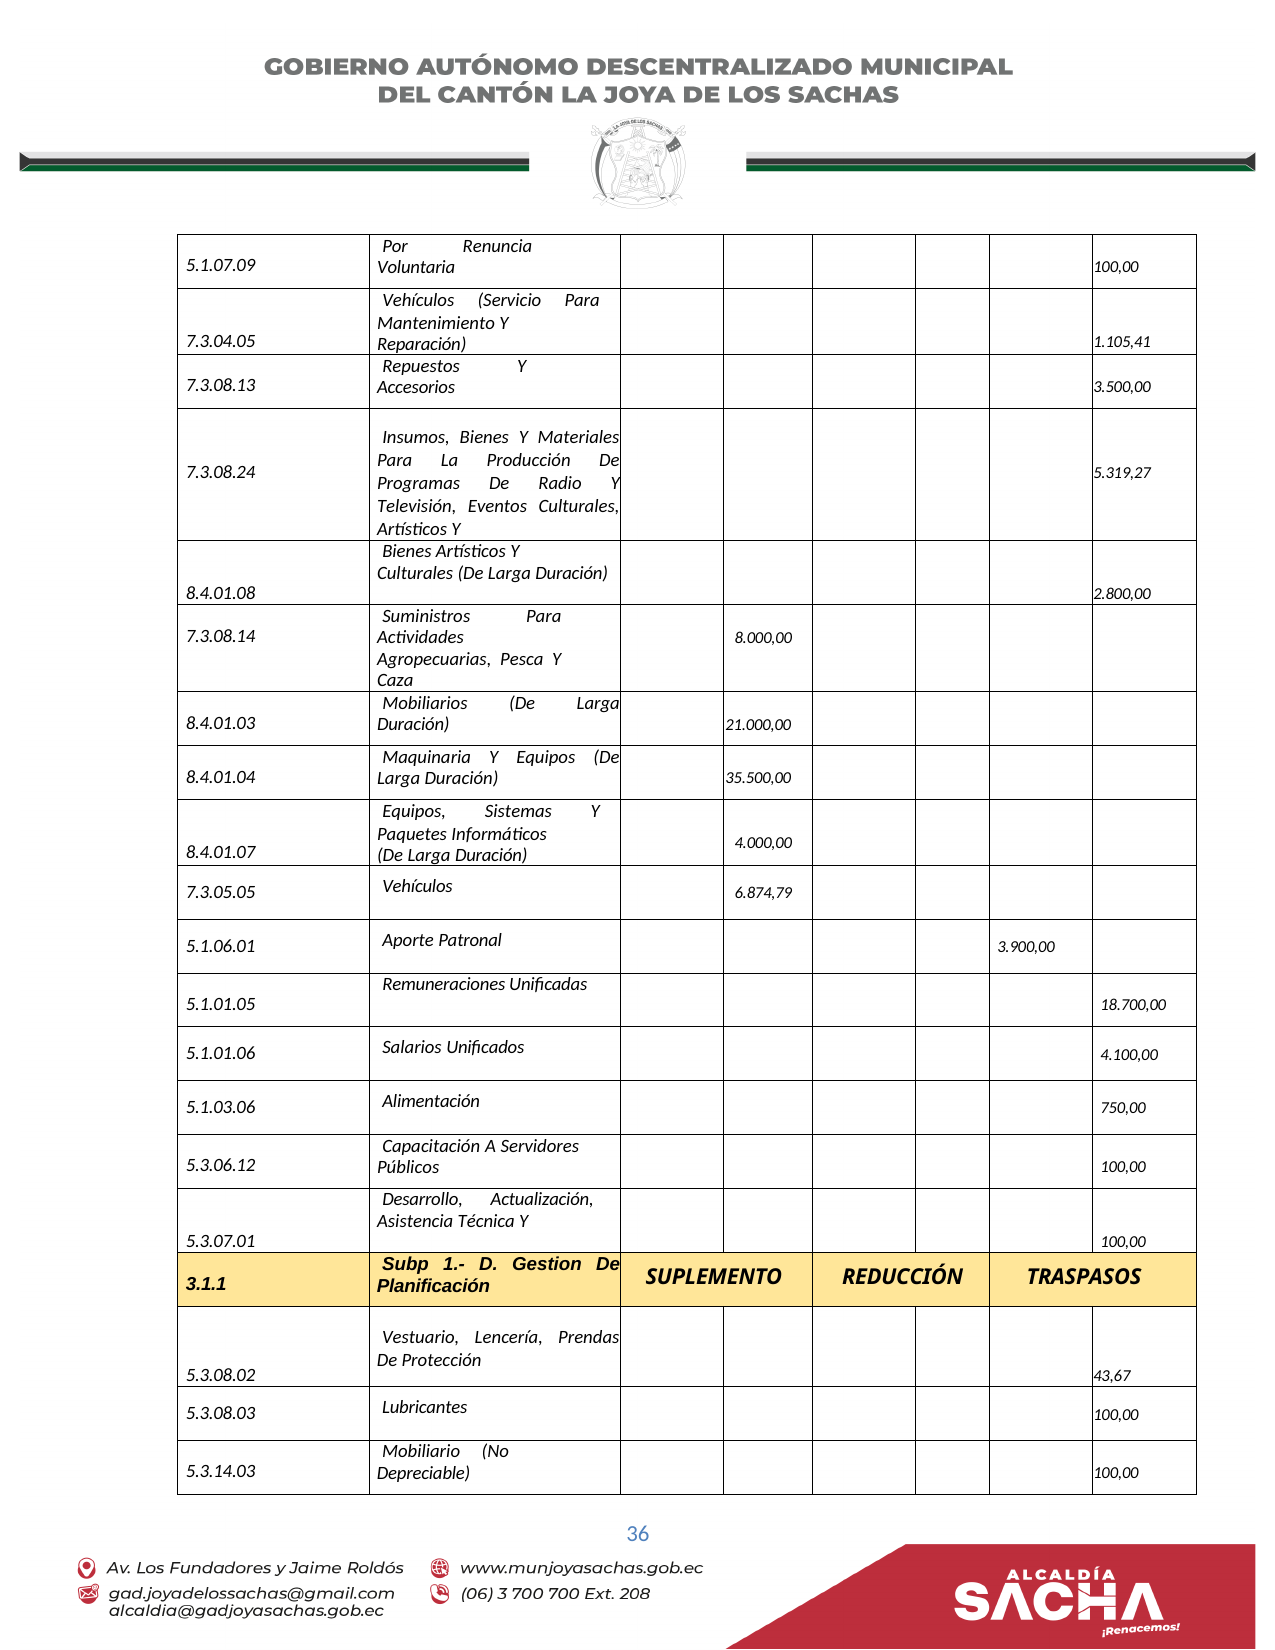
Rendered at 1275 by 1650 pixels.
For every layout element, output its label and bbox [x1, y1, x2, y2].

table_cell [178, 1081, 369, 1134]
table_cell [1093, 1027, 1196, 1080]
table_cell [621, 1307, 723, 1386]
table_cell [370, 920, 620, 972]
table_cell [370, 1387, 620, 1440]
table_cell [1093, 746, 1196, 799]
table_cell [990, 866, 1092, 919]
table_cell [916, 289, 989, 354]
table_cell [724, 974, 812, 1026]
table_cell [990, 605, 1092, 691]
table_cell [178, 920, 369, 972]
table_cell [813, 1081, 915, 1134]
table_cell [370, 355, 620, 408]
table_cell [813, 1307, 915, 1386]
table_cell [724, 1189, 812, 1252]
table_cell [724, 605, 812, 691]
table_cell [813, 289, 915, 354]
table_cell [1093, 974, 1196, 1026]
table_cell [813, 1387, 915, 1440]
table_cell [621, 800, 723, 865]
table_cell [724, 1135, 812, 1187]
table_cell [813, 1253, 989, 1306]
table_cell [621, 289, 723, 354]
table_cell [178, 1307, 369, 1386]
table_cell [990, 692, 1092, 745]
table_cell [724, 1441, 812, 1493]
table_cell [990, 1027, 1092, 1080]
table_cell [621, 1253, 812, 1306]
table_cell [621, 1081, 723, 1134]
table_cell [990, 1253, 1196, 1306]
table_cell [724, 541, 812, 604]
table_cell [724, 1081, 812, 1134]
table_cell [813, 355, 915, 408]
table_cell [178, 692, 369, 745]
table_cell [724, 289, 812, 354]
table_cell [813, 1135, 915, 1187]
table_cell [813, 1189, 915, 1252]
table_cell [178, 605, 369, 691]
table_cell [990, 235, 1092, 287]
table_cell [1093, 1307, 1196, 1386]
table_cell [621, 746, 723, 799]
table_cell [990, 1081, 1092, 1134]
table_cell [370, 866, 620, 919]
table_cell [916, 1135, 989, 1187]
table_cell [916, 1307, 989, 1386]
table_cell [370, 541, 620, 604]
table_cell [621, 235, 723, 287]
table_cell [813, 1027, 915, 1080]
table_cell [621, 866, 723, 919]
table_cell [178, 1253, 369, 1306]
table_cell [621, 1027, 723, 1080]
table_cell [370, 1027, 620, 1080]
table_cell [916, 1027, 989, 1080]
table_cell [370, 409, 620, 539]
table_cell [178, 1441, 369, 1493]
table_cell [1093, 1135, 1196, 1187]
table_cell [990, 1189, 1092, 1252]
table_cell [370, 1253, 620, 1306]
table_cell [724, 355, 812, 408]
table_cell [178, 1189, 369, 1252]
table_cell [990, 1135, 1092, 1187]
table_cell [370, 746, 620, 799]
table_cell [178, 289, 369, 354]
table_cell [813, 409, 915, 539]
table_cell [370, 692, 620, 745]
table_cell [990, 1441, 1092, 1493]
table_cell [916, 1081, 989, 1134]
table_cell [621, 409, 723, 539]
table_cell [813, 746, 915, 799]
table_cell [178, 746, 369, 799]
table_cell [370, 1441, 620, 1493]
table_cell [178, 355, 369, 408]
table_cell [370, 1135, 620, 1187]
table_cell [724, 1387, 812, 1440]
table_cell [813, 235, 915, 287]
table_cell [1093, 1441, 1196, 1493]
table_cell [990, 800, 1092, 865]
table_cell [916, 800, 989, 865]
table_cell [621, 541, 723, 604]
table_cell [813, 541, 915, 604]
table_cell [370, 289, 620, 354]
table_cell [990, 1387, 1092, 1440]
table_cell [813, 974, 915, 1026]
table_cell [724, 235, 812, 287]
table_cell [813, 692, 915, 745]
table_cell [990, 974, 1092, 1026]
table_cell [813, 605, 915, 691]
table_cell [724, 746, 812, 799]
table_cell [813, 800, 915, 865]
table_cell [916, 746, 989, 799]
picture [19, 23, 1256, 1650]
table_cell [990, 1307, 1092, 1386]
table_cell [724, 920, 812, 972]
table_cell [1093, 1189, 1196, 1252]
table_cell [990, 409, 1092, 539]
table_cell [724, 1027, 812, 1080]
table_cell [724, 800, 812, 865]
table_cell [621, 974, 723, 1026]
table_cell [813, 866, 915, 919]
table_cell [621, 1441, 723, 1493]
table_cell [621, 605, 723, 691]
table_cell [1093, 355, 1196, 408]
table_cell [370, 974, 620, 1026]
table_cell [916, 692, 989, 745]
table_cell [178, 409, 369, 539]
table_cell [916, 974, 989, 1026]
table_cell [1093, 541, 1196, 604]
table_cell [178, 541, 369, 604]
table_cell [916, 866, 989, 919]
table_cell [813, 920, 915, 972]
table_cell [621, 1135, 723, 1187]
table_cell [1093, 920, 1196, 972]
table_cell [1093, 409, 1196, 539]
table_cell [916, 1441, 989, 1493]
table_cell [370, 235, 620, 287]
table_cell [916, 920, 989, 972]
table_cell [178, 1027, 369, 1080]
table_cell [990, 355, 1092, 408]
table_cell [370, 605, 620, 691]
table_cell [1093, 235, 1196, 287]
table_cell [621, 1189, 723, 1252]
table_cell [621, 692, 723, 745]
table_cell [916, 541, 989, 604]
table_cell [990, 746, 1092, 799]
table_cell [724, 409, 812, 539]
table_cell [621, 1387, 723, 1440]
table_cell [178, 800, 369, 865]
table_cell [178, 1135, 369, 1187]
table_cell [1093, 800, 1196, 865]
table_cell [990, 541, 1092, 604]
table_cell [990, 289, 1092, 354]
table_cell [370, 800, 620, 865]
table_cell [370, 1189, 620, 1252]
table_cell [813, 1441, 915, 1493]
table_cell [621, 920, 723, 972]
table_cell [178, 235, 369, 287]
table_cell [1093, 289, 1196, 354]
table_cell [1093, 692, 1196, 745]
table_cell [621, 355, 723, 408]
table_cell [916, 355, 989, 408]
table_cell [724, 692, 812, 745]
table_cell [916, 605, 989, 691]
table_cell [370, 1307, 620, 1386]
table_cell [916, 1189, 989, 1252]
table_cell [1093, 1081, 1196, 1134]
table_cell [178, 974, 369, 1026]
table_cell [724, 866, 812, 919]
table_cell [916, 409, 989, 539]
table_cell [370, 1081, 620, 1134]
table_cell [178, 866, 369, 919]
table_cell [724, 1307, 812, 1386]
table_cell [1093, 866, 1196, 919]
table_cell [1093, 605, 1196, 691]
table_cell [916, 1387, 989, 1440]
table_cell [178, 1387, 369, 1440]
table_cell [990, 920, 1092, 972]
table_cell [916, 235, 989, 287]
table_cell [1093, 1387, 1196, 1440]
